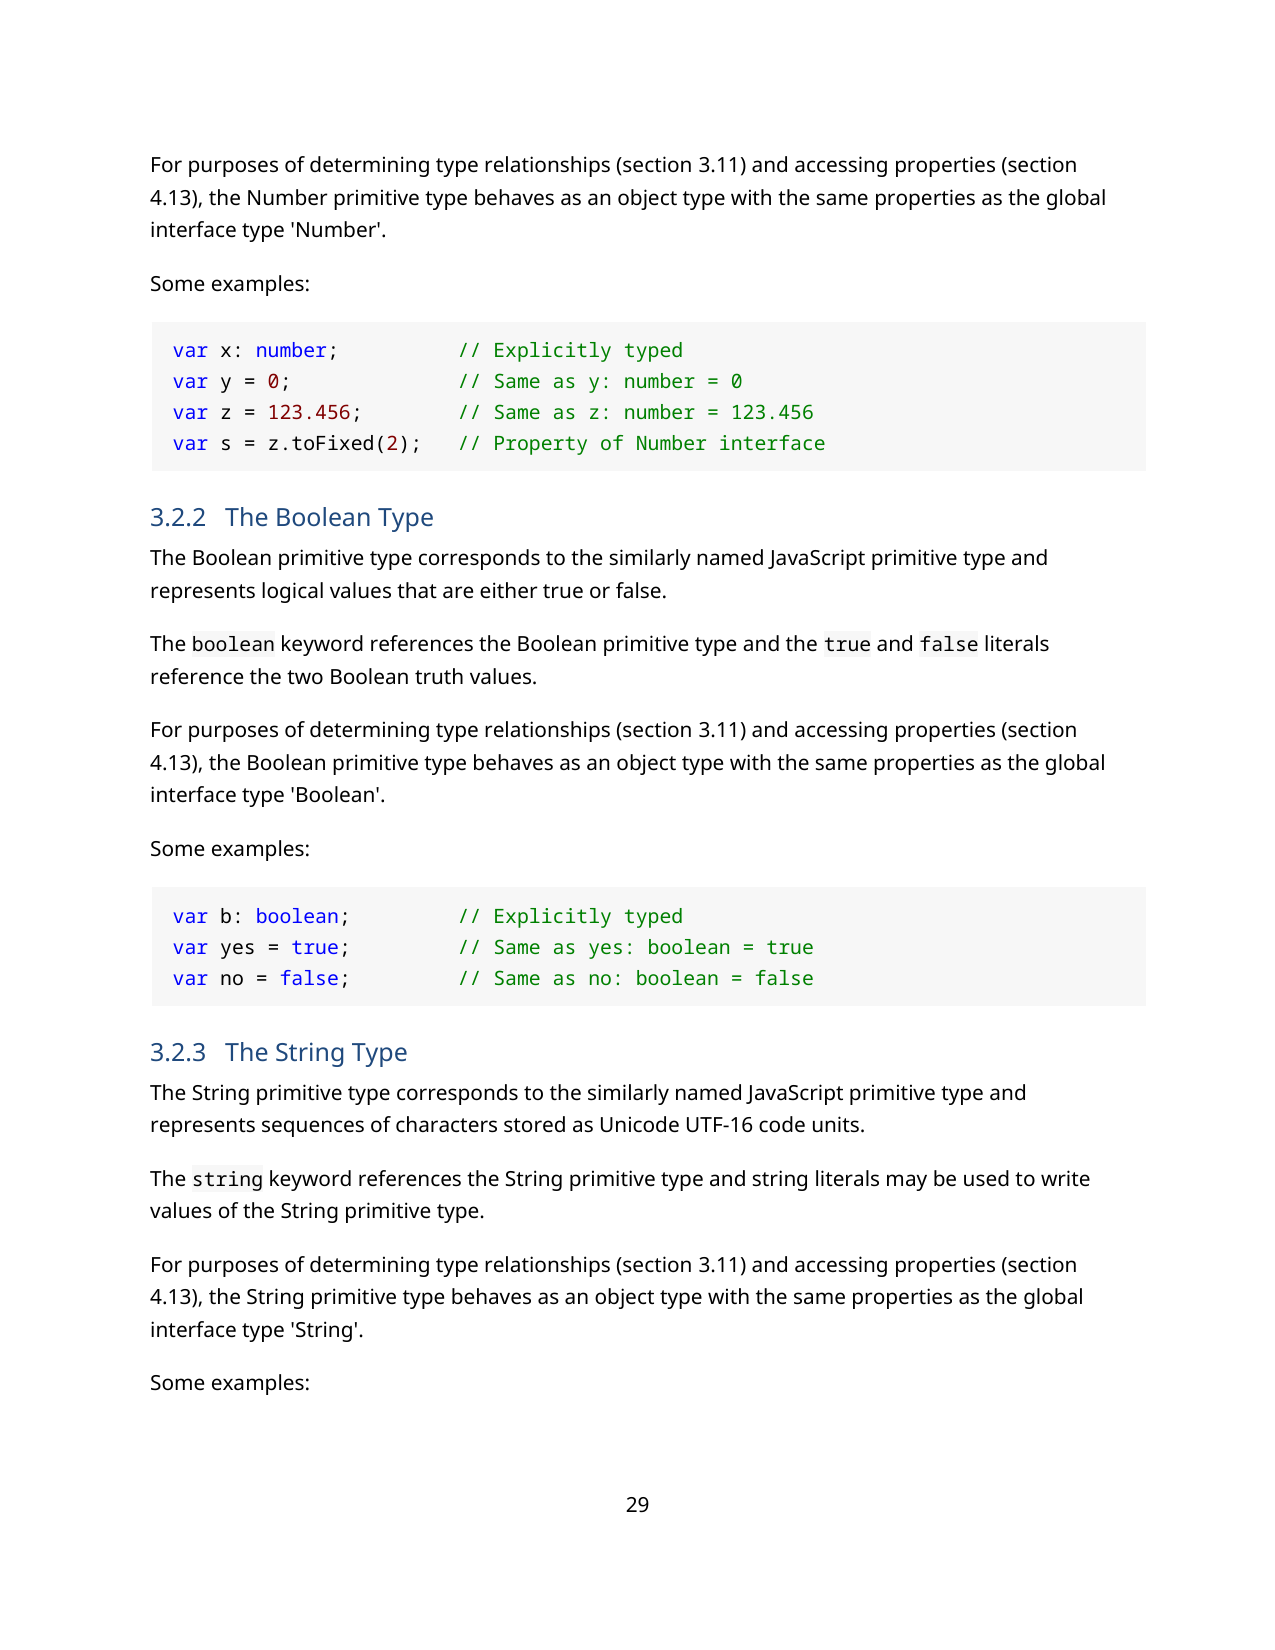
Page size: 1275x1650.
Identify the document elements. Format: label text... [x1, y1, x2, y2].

text Some examples: [150, 834, 1125, 862]
text The boolean keyword references the Boolean primitive type and the true and false literals reference the two Boolean truth values. [150, 629, 1125, 690]
text Some examples: [150, 1368, 1125, 1397]
subtitle The String Type [150, 1034, 1125, 1068]
text Some examples: [150, 269, 1125, 297]
text var x: number; // Explicitly typed var y = 0; // Same as y: number = 0 var z = 123.456; // Same as z: number = 123.456 var s = z.toFixed(2); // Property of Number interface [164, 335, 1133, 458]
text For purposes of determining type relationships (section 3.11) and accessing properties (section 4.13), the String primitive type behaves as an object type with the same properties as the global interface type 'String'. [150, 1250, 1125, 1343]
text The string keyword references the String primitive type and string literals may be used to write values of the String primitive type. [150, 1164, 1125, 1225]
text The Boolean primitive type corresponds to the similarly named JavaScript primitive type and represents logical values that are either true or false. [150, 543, 1125, 604]
text var b: boolean; // Explicitly typed var yes = true; // Same as yes: boolean = true var no = false; // Same as no: boolean = false [164, 900, 1133, 993]
text For purposes of determining type relationships (section 3.11) and accessing properties (section 4.13), the Boolean primitive type behaves as an object type with the same properties as the global interface type 'Boolean'. [150, 715, 1125, 809]
text For purposes of determining type relationships (section 3.11) and accessing properties (section 4.13), the Number primitive type behaves as an object type with the same properties as the global interface type 'Number'. [150, 150, 1125, 244]
subtitle The Boolean Type [150, 500, 1125, 534]
text The String primitive type corresponds to the similarly named JavaScript primitive type and represents sequences of characters stored as Unicode UTF-16 code units. [150, 1078, 1125, 1139]
